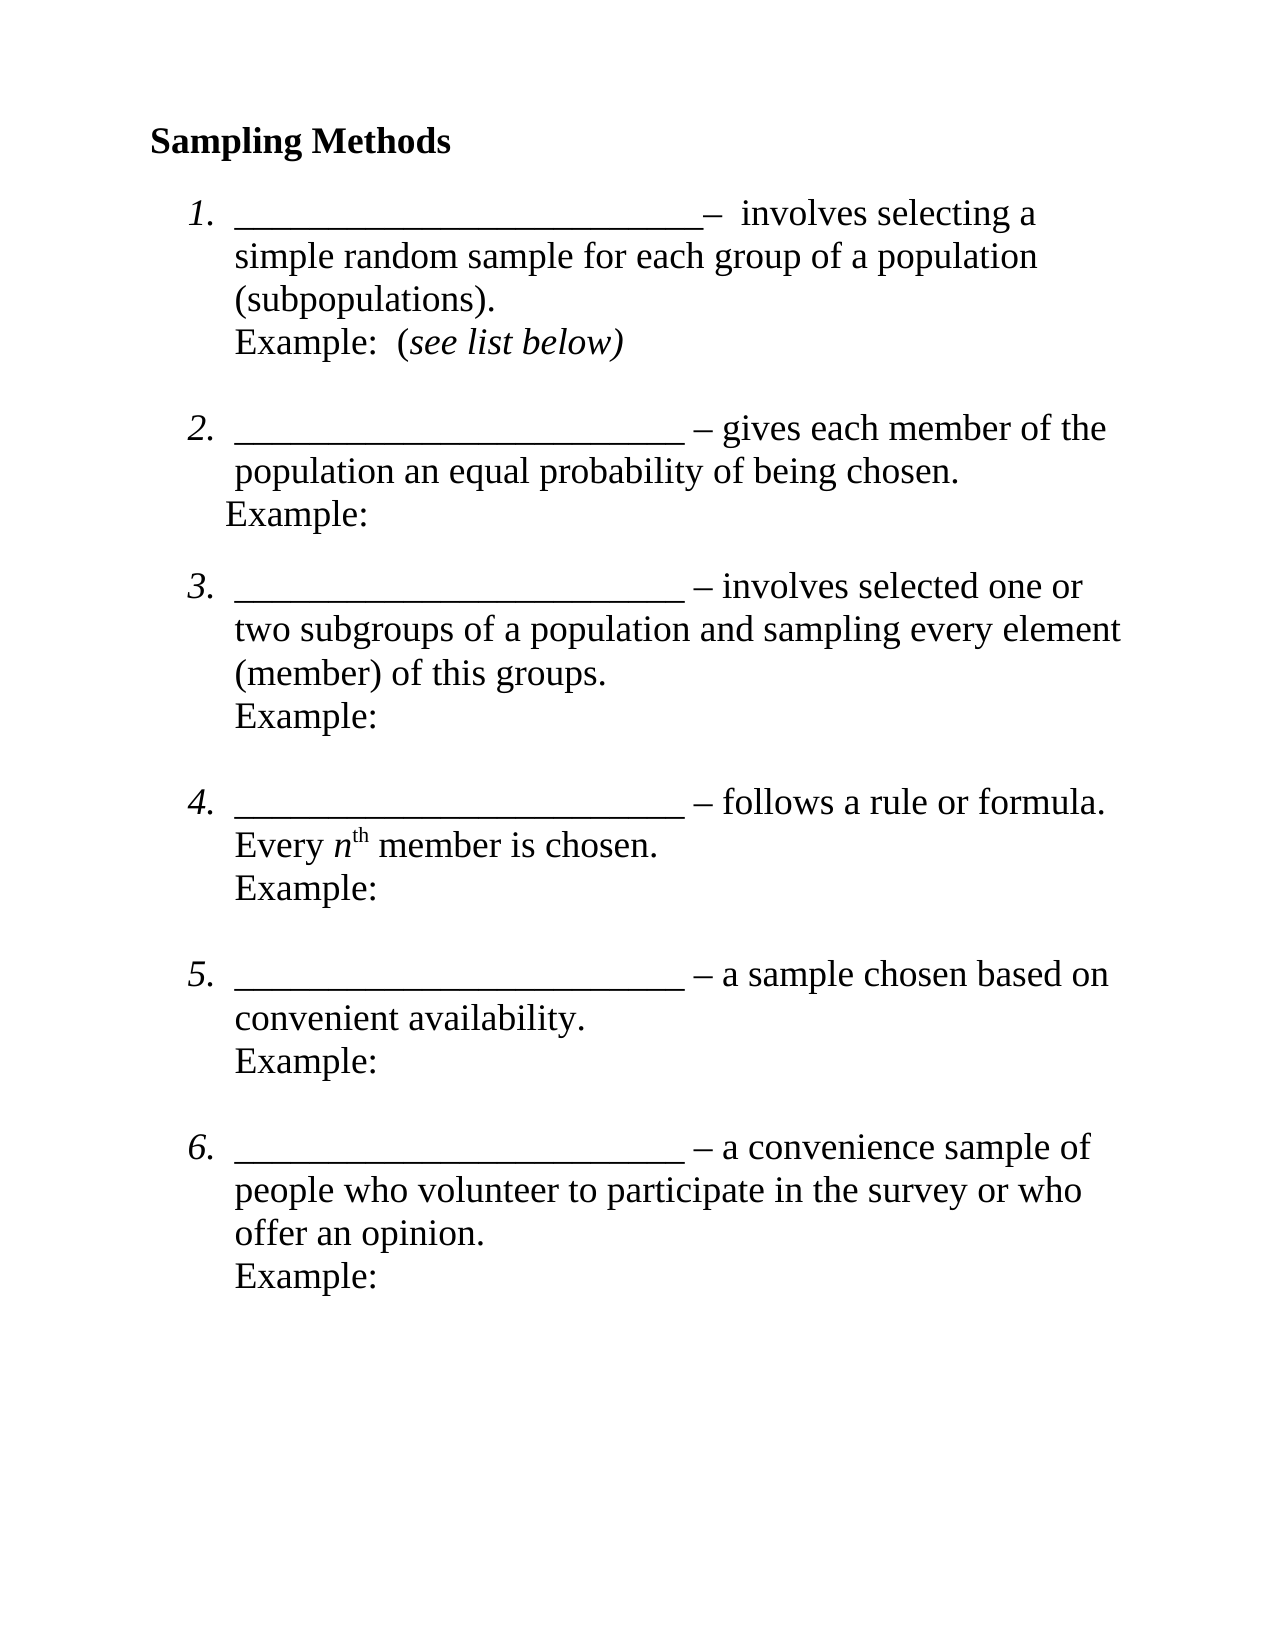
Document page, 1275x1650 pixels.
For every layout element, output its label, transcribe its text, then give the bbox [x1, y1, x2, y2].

text Example: [234, 693, 1125, 736]
list ________________________ – a convenience sample of people who volunteer to participate in the survey or who offer an opinion. [187, 1124, 1125, 1254]
list ________________________ – a sample chosen based on convenient availability. [187, 952, 1125, 1038]
list ________________________ – involves selected one or two subgroups of a population and sampling every element (member) of this groups. [187, 564, 1125, 693]
text Example: [150, 492, 1125, 535]
list ________________________ – gives each member of the [187, 406, 1125, 449]
list _________________________– involves selecting a simple random sample for each group of a population (subpopulations). [187, 190, 1125, 319]
text Example: [234, 866, 1125, 909]
text population an equal probability of being chosen. [150, 449, 1125, 492]
text Example: [234, 1038, 1125, 1081]
text Sampling Methods [150, 118, 1125, 161]
text Example: [234, 1254, 1125, 1297]
text Example: (see list below) [234, 319, 1125, 362]
list ________________________ – follows a rule or formula. Every nth member is chosen. [187, 779, 1125, 866]
